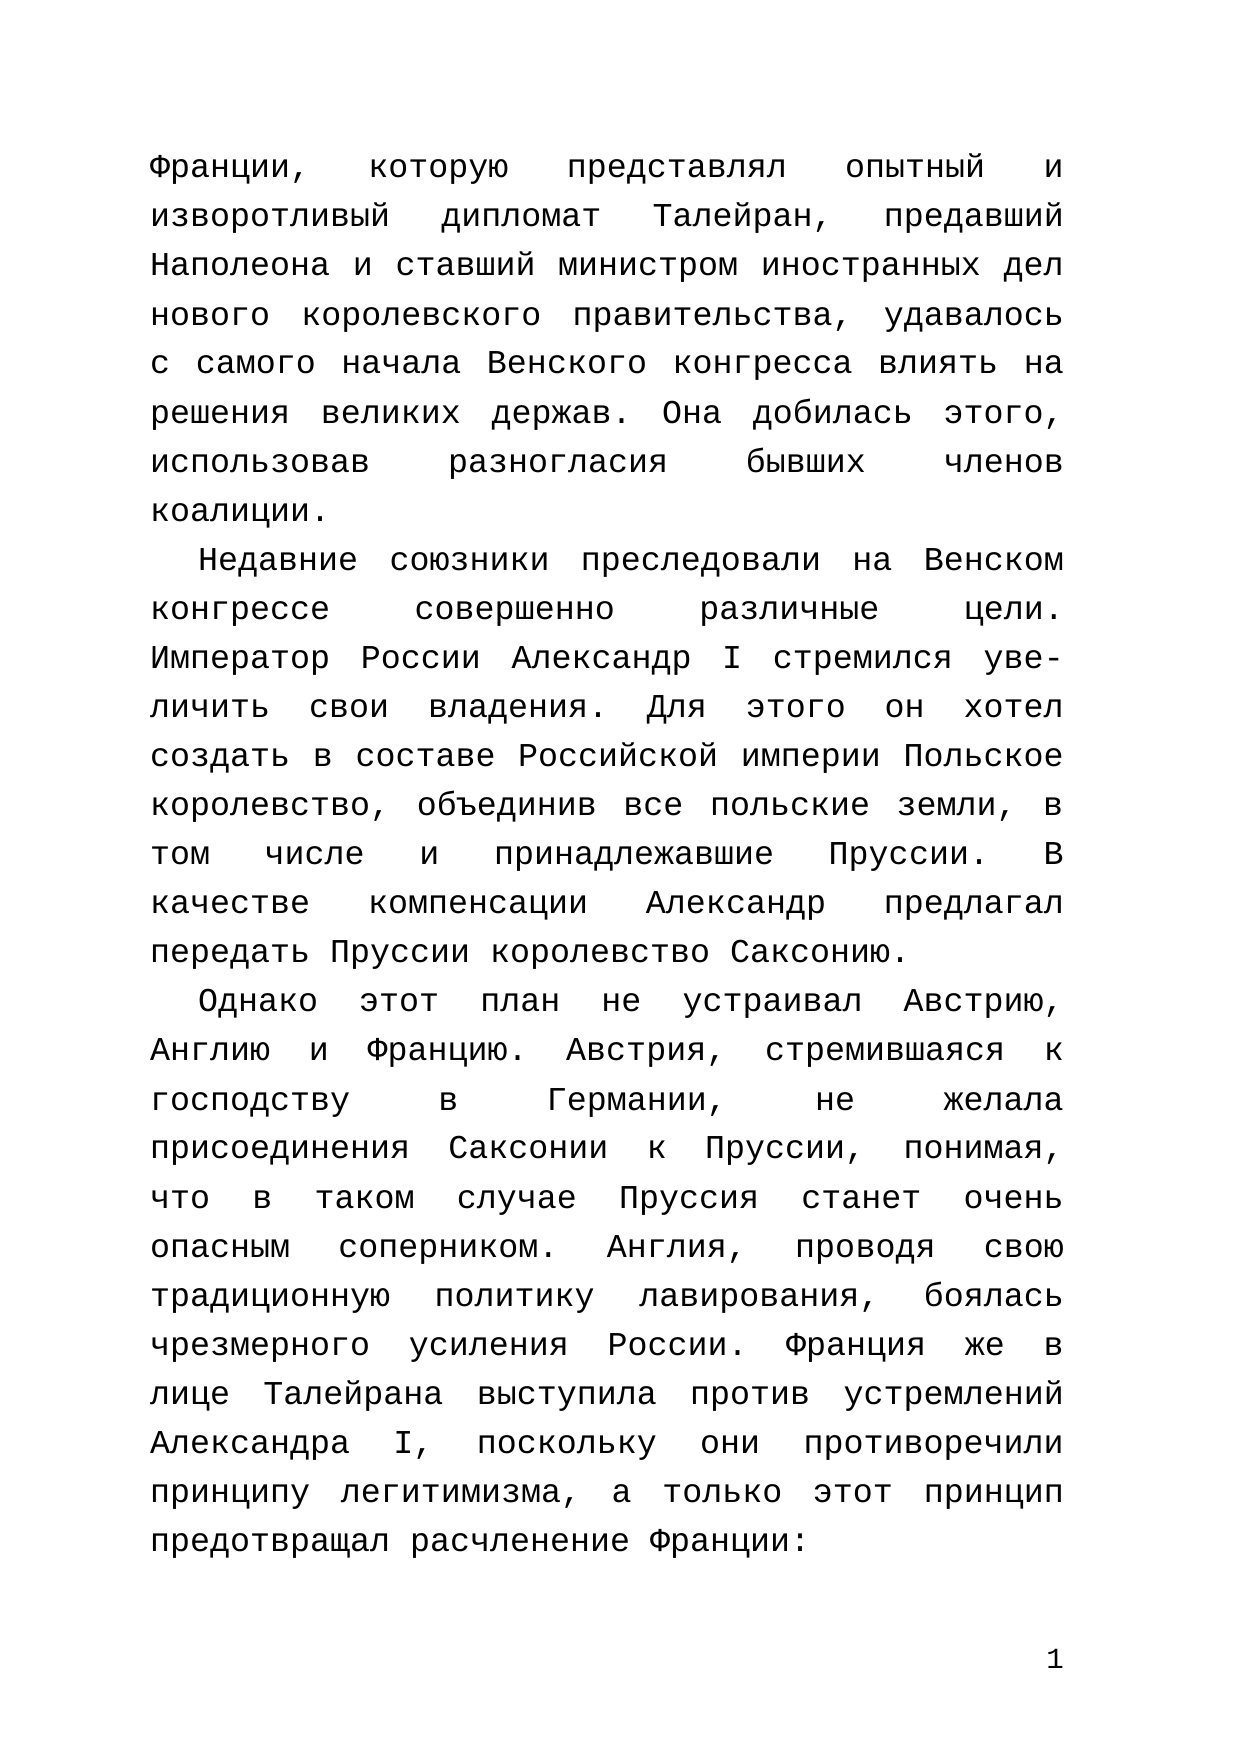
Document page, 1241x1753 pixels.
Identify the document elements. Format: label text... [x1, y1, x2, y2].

text Недавние союзники преследовали на Венском конгрессе совершенно различные цели. Император России Александр I стремился увеличить свои владения. Для этого он хотел создать в составе Российской империи Польское королевство, объединив все польские земли, в том числе и принадлежавшие Пруссии. В качестве компенсации Александр предлагал передать Пруссии королевство Саксонию. [150, 542, 1064, 973]
text Франции, которую представлял опытный и изворотливый дипломат Талейран, предавший Наполеона и ставший министром иностранных дел нового королевского правительства, удавалось с самого начала Венского конгресса влиять на решения великих держав. Она добилась этого, использовав разногласия бывших членов коалиции. [150, 150, 1064, 531]
text Однако этот план не устраивал Австрию, Англию и Францию. Австрия, стремившаяся к господству в Германии, не желала присоединения Саксонии к Пруссии, понимая, что в таком случае Пруссия станет очень опасным соперником. Англия, проводя свою традиционную политику лавирования, боялась чрезмерного усиления России. Франция же в лице Талейрана выступила против устремлений Александра I, поскольку они противоречили принципу легитимизма, а только этот принцип предотвращал расчленение Франции: [150, 984, 1064, 1562]
